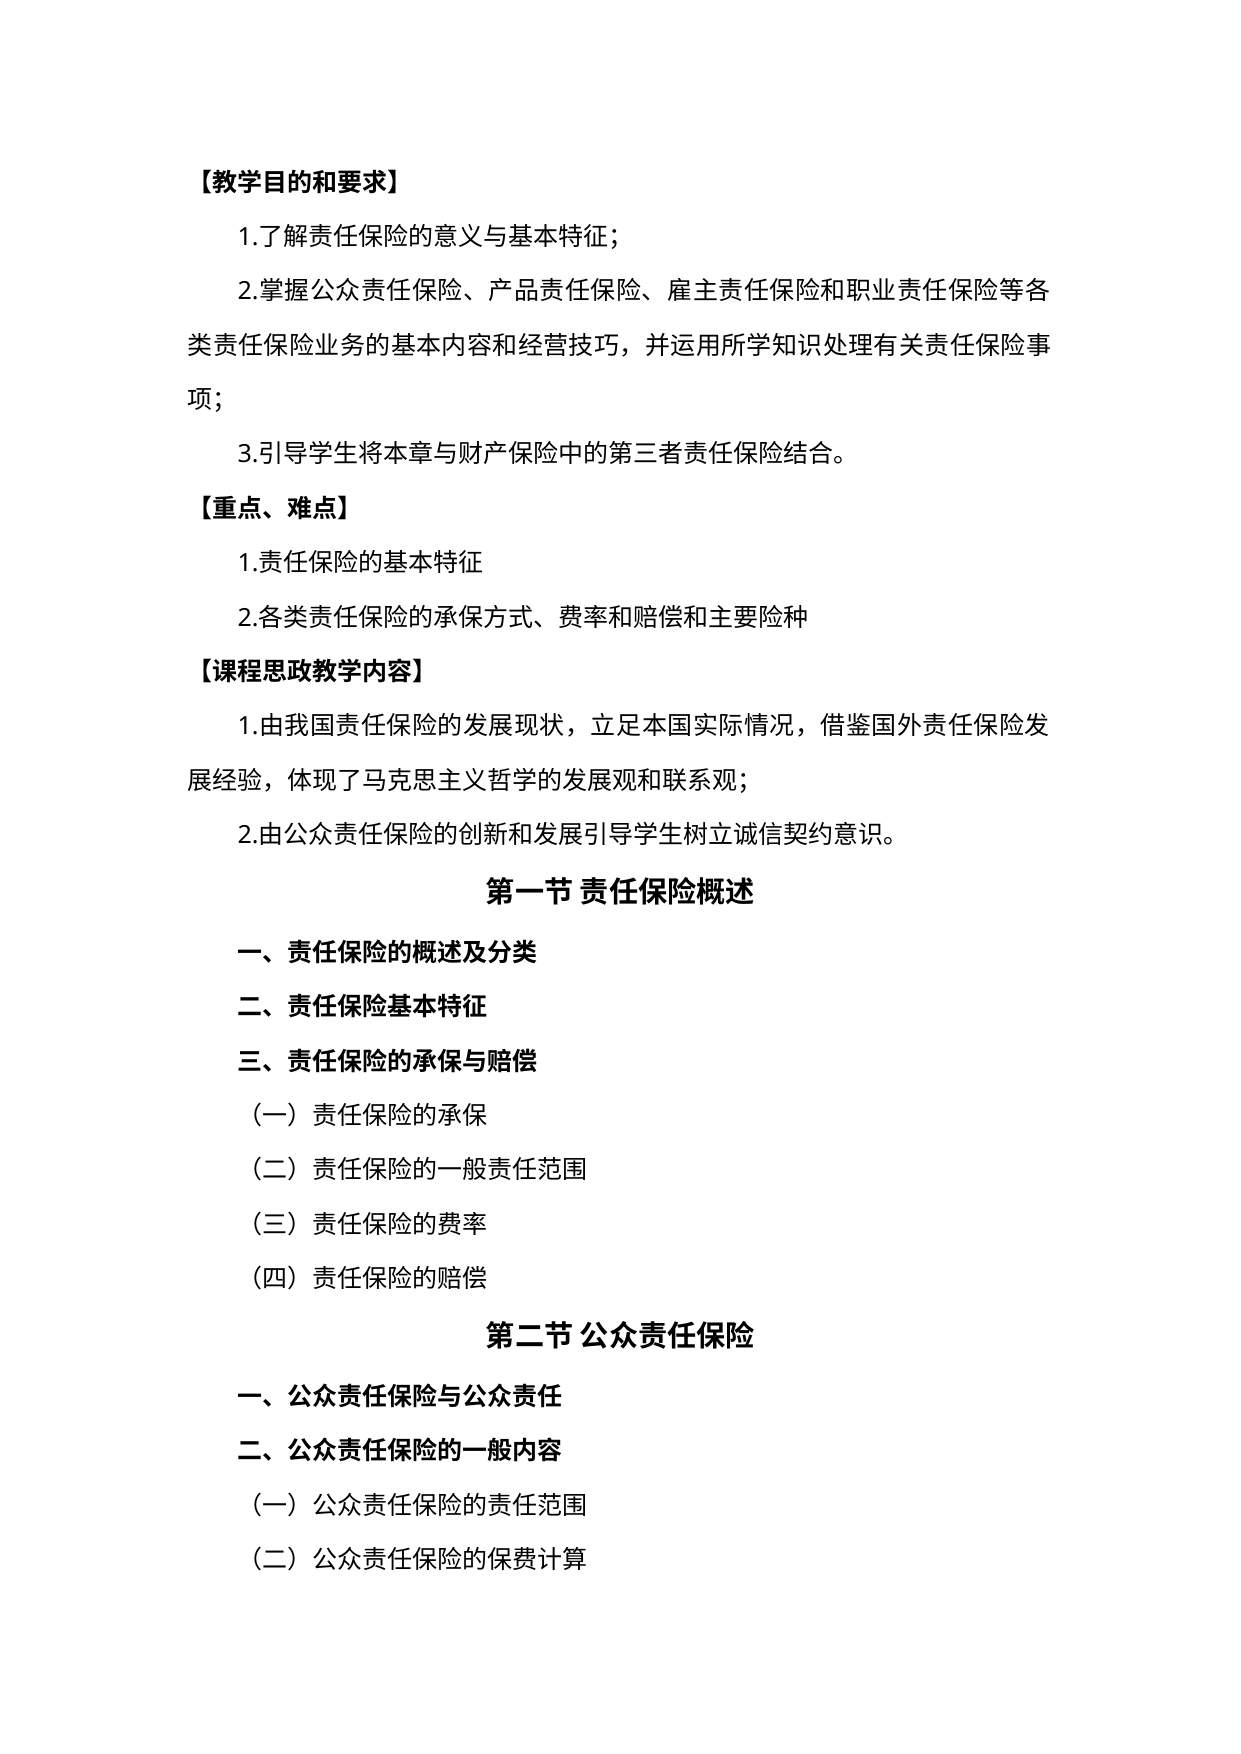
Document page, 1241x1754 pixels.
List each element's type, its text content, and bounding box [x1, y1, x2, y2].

text 2.掌握公众责任保险、产品责任保险、雇主责任保险和职业责任保险等各类责任保险业务的基本内容和经营技巧，并运用所学知识处理有关责任保险事项； [187, 271, 1053, 416]
text 1.责任保险的基本特征 [187, 543, 1053, 579]
text 3.引导学生将本章与财产保险中的第三者责任保险结合。 [187, 434, 1053, 470]
text 第二节 公众责任保险 [187, 1313, 1053, 1355]
text （二）公众责任保险的保费计算 [187, 1539, 1053, 1576]
text 【教学目的和要求】 [187, 162, 1053, 198]
text 三、责任保险的承保与赔偿 [187, 1041, 1053, 1077]
text （三）责任保险的费率 [187, 1204, 1053, 1240]
text 二、公众责任保险的一般内容 [187, 1431, 1053, 1467]
text 二、责任保险基本特征 [187, 987, 1053, 1023]
text （一）责任保险的承保 [187, 1095, 1053, 1132]
text （四）责任保险的赔偿 [187, 1258, 1053, 1295]
text 1.由我国责任保险的发展现状，立足本国实际情况，借鉴国外责任保险发展经验，体现了马克思主义哲学的发展观和联系观； [187, 706, 1053, 796]
text 【课程思政教学内容】 [187, 651, 1053, 688]
text （一）公众责任保险的责任范围 [187, 1485, 1053, 1521]
text 2.由公众责任保险的创新和发展引导学生树立诚信契约意识。 [187, 814, 1053, 851]
text （二）责任保险的一般责任范围 [187, 1150, 1053, 1186]
text 【重点、难点】 [187, 488, 1053, 524]
text 一、公众责任保险与公众责任 [187, 1376, 1053, 1413]
text 第一节 责任保险概述 [187, 869, 1053, 911]
text 一、责任保险的概述及分类 [187, 932, 1053, 968]
text 2.各类责任保险的承保方式、费率和赔偿和主要险种 [187, 597, 1053, 633]
text 1.了解责任保险的意义与基本特征； [187, 216, 1053, 253]
